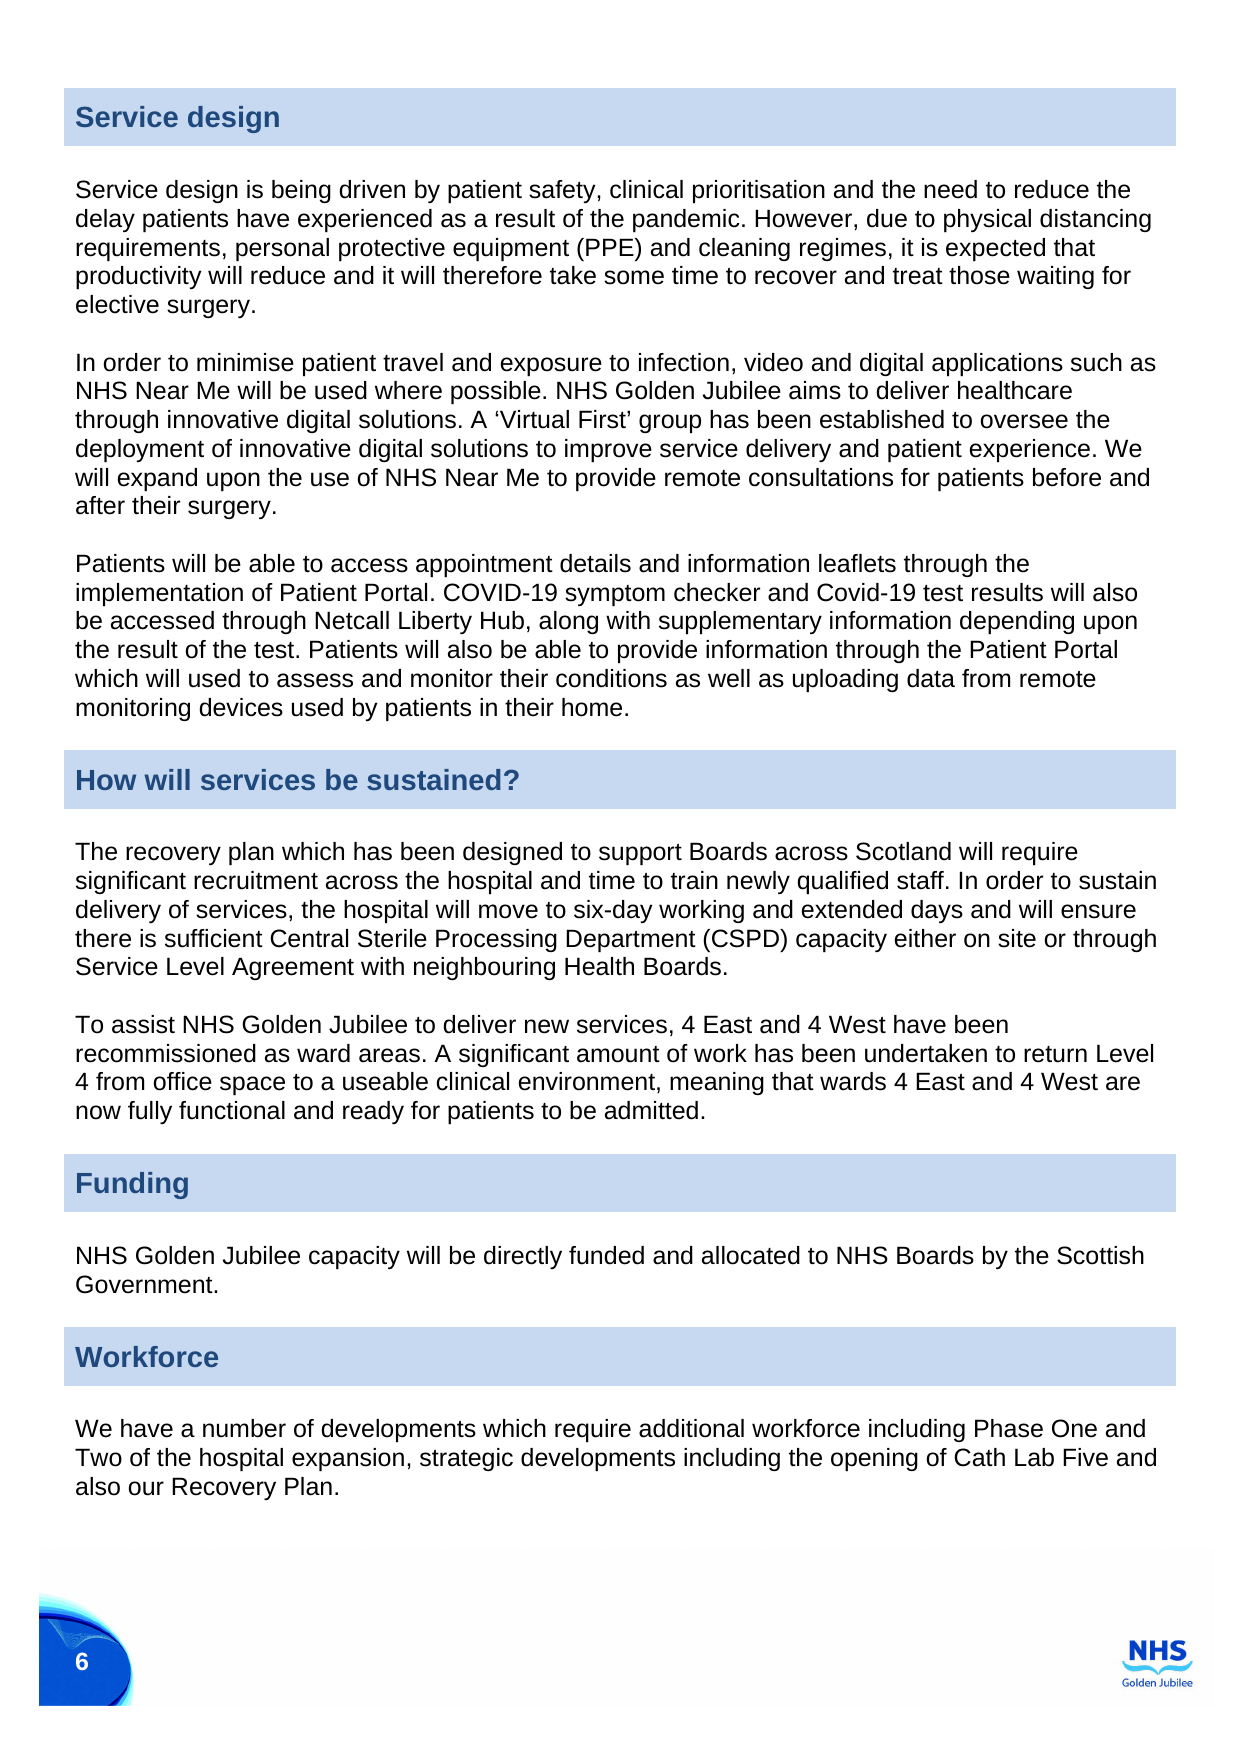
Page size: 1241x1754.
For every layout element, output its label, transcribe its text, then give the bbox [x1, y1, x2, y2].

text Patients will be able to access appointment details and information leaflets through the implementation of Patient Portal. COVID-19 symptom checker and Covid-19 test results will also be accessed through Netcall Liberty Hub, along with supplementary information depending upon the result of the test. Patients will also be able to provide information through the Patient Portal which will used to assess and monitor their conditions as well as uploading data from remote monitoring devices used by patients in their home. [75, 549, 1165, 721]
table_header Workforce [64, 1327, 1176, 1386]
text To assist NHS Golden Jubilee to deliver new services, 4 East and 4 West have been recommissioned as ward areas. A significant amount of work has been undertaken to return Level 4 from office space to a useable clinical environment, meaning that wards 4 East and 4 West are now fully functional and ready for patients to be admitted. [75, 1010, 1165, 1125]
table_header How will services be sustained? [64, 750, 1176, 809]
text Service design is being driven by patient safety, clinical prioritisation and the need to reduce the delay patients have experienced as a result of the pandemic. However, due to physical distancing requirements, personal protective equipment (PPE) and cleaning regimes, it is expected that productivity will reduce and it will therefore take some time to recover and treat those waiting for elective surgery. [75, 175, 1165, 319]
table_header Funding [64, 1154, 1176, 1212]
text NHS Golden Jubilee capacity will be directly funded and allocated to NHS Boards by the Scottish Government. [75, 1241, 1165, 1298]
text We have a number of developments which require additional workforce including Phase One and Two of the hospital expansion, strategic developments including the opening of Cath Lab Five and also our Recovery Plan. [75, 1414, 1165, 1501]
table_header Service design [64, 88, 1176, 146]
text In order to minimise patient travel and exposure to infection, video and digital applications such as NHS Near Me will be used where possible. NHS Golden Jubilee aims to deliver healthcare through innovative digital solutions. A ‘Virtual First’ group has been established to oversee the deployment of innovative digital solutions to improve service delivery and patient experience. We will expand upon the use of NHS Near Me to provide remote consultations for patients before and after their surgery. [75, 348, 1165, 520]
text The recovery plan which has been designed to support Boards across Scotland will require significant recruitment across the hospital and time to train newly qualified staff. In order to sustain delivery of services, the hospital will move to six-day working and extended days and will ensure there is sufficient Central Sterile Processing Department (CSPD) capacity either on site or through Service Level Agreement with neighbouring Health Boards. [75, 837, 1165, 981]
picture [39, 1548, 1213, 1706]
